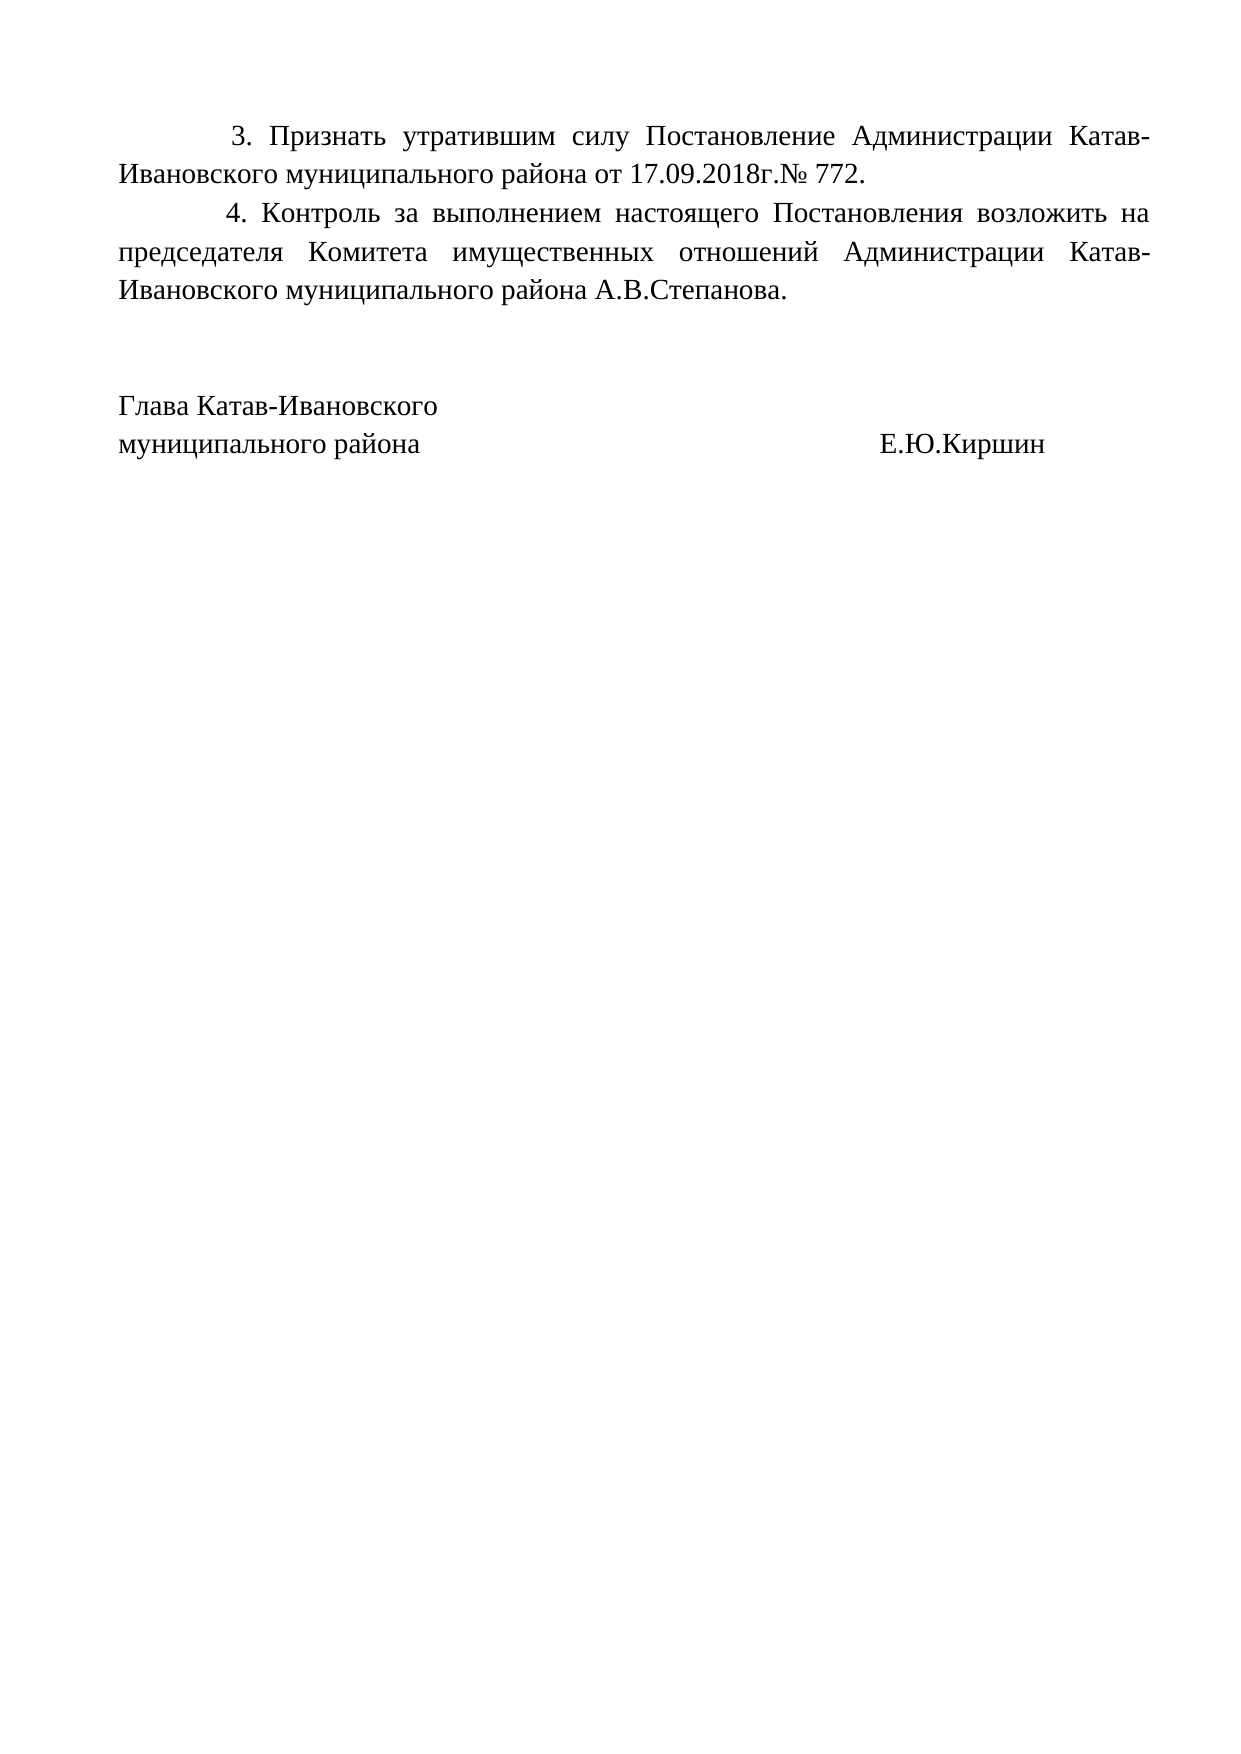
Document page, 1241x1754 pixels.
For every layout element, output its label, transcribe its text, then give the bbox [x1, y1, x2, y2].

text 4. Контроль за выполнением настоящего Постановления возложить на председателя Комитета имущественных отношений Администрации Катав-Ивановского муниципального района А.В.Степанова. [103, 195, 1152, 306]
text 3. Признать утратившим силу Постановление Администрации Катав-Ивановского муниципального района от 17.09.2018г.№ 772. [118, 118, 1152, 190]
text Глава Катав-Ивановского [118, 388, 1152, 421]
text муниципального района Е.Ю.Киршин [118, 426, 1152, 460]
